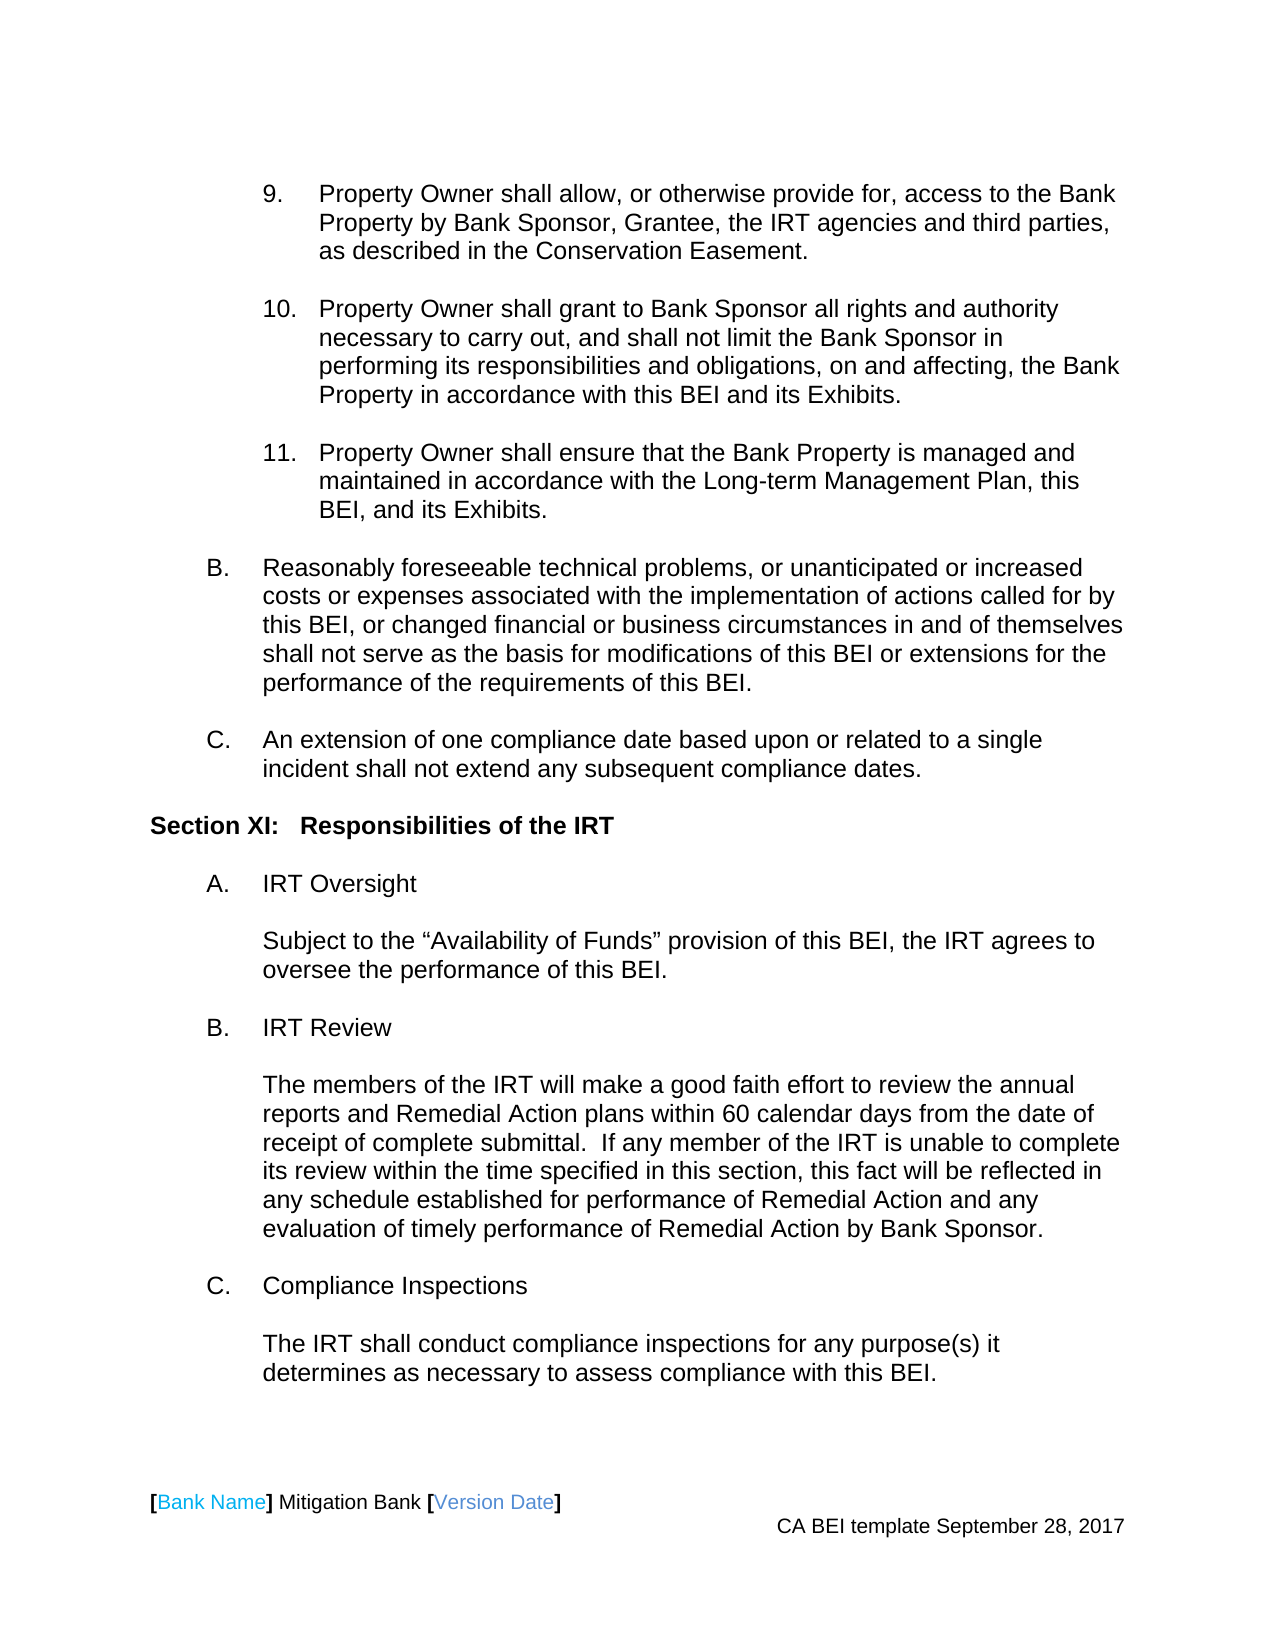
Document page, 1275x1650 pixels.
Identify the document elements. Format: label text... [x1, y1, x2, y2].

list An extension of one compliance date based upon or related to a single incident shall not extend any subsequent compliance dates. [206, 725, 1125, 782]
text The IRT shall conduct compliance inspections for any purpose(s) it determines as necessary to assess compliance with this BEI. [262, 1329, 1125, 1386]
text Subject to the “Availability of Funds” provision of this BEI, the IRT agrees to oversee the performance of this BEI. [262, 926, 1125, 984]
list Property Owner shall allow, or otherwise provide for, access to the Bank Property by Bank Sponsor, Grantee, the IRT agencies and third parties, as described in the Conservation Easement. [262, 179, 1125, 265]
subtitle Compliance Inspections [206, 1271, 1125, 1300]
list Reasonably foreseeable technical problems, or unanticipated or increased costs or expenses associated with the implementation of actions called for by this BEI, or changed financial or business circumstances in and of themselves shall not serve as the basis for modifications of this BEI or extensions for the performance of the requirements of this BEI. [206, 552, 1125, 696]
subtitle Section XI: Responsibilities of the IRT [150, 811, 1125, 840]
list Property Owner shall grant to Bank Sponsor all rights and authority necessary to carry out, and shall not limit the Bank Sponsor in performing its responsibilities and obligations, on and affecting, the Bank Property in accordance with this BEI and its Exhibits. [262, 294, 1125, 409]
subtitle IRT Review [206, 1012, 1125, 1041]
text The members of the IRT will make a good faith effort to review the annual reports and Remedial Action plans within 60 calendar days from the date of receipt of complete submittal. If any member of the IRT is unable to complete its review within the time specified in this section, this fact will be reflected in any schedule established for performance of Remedial Action and any evaluation of timely performance of Remedial Action by Bank Sponsor. [262, 1070, 1125, 1242]
subtitle IRT Oversight [206, 869, 1125, 897]
list Property Owner shall ensure that the Bank Property is managed and maintained in accordance with the Long-term Management Plan, this BEI, and its Exhibits. [262, 437, 1125, 524]
